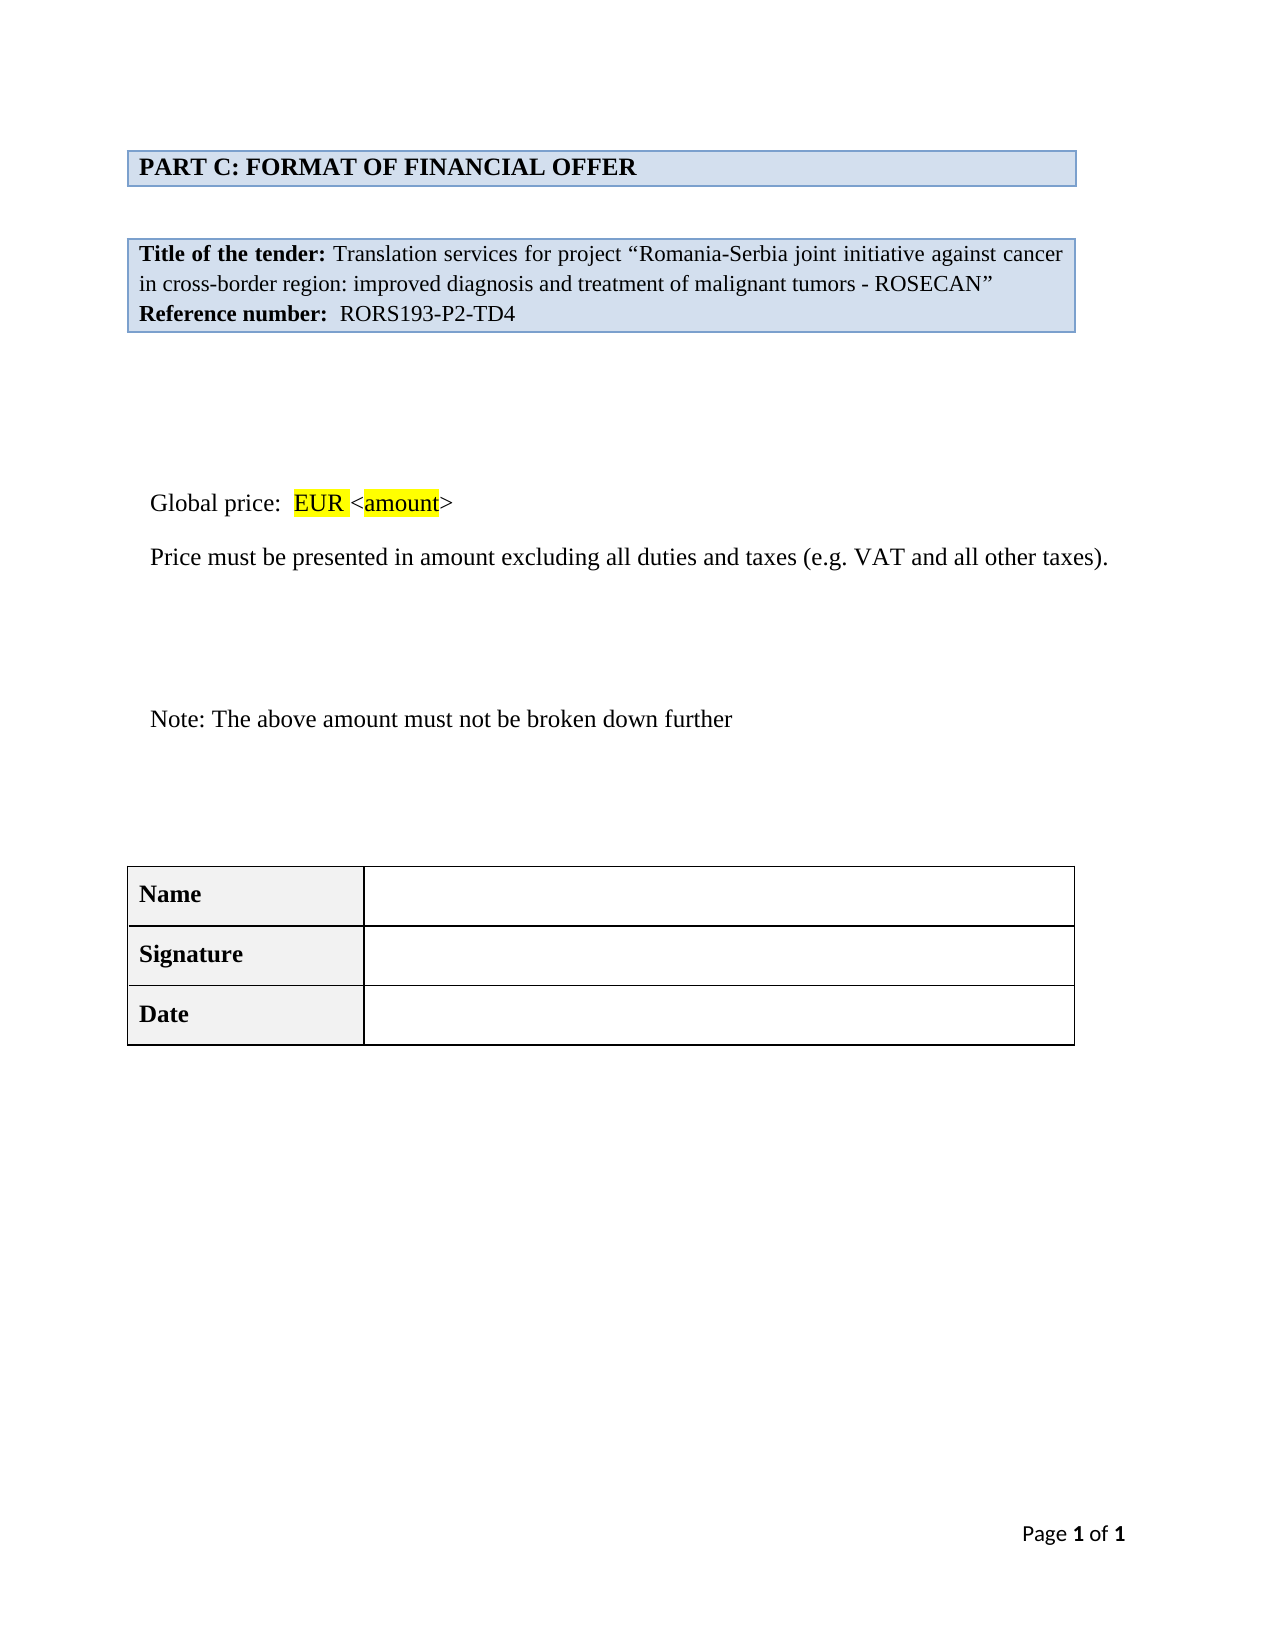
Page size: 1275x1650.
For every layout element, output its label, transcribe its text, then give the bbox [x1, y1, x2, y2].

text Note: The above amount must not be broken down further [150, 704, 1125, 733]
table_header [365, 867, 1074, 925]
text Price must be presented in amount excluding all duties and taxes (e.g. VAT and all other taxes). [150, 542, 1125, 571]
table_header PART C: FORMAT OF FINANCIAL OFFER [129, 152, 1075, 185]
table_header Name [128, 867, 363, 925]
table_cell [365, 927, 1074, 985]
table_header Title of the tender: Translation services for project “Romania-Serbia joint initiative against cancer in cross-border region: improved diagnosis and treatment of malignant tumors - ROSECAN” Reference number: RORS193-P2-TD4 [129, 240, 1074, 331]
text Global price: EUR <amount> [150, 488, 1125, 517]
table_cell Date [128, 986, 363, 1044]
table_cell Signature [128, 926, 363, 985]
table_cell [365, 986, 1074, 1044]
